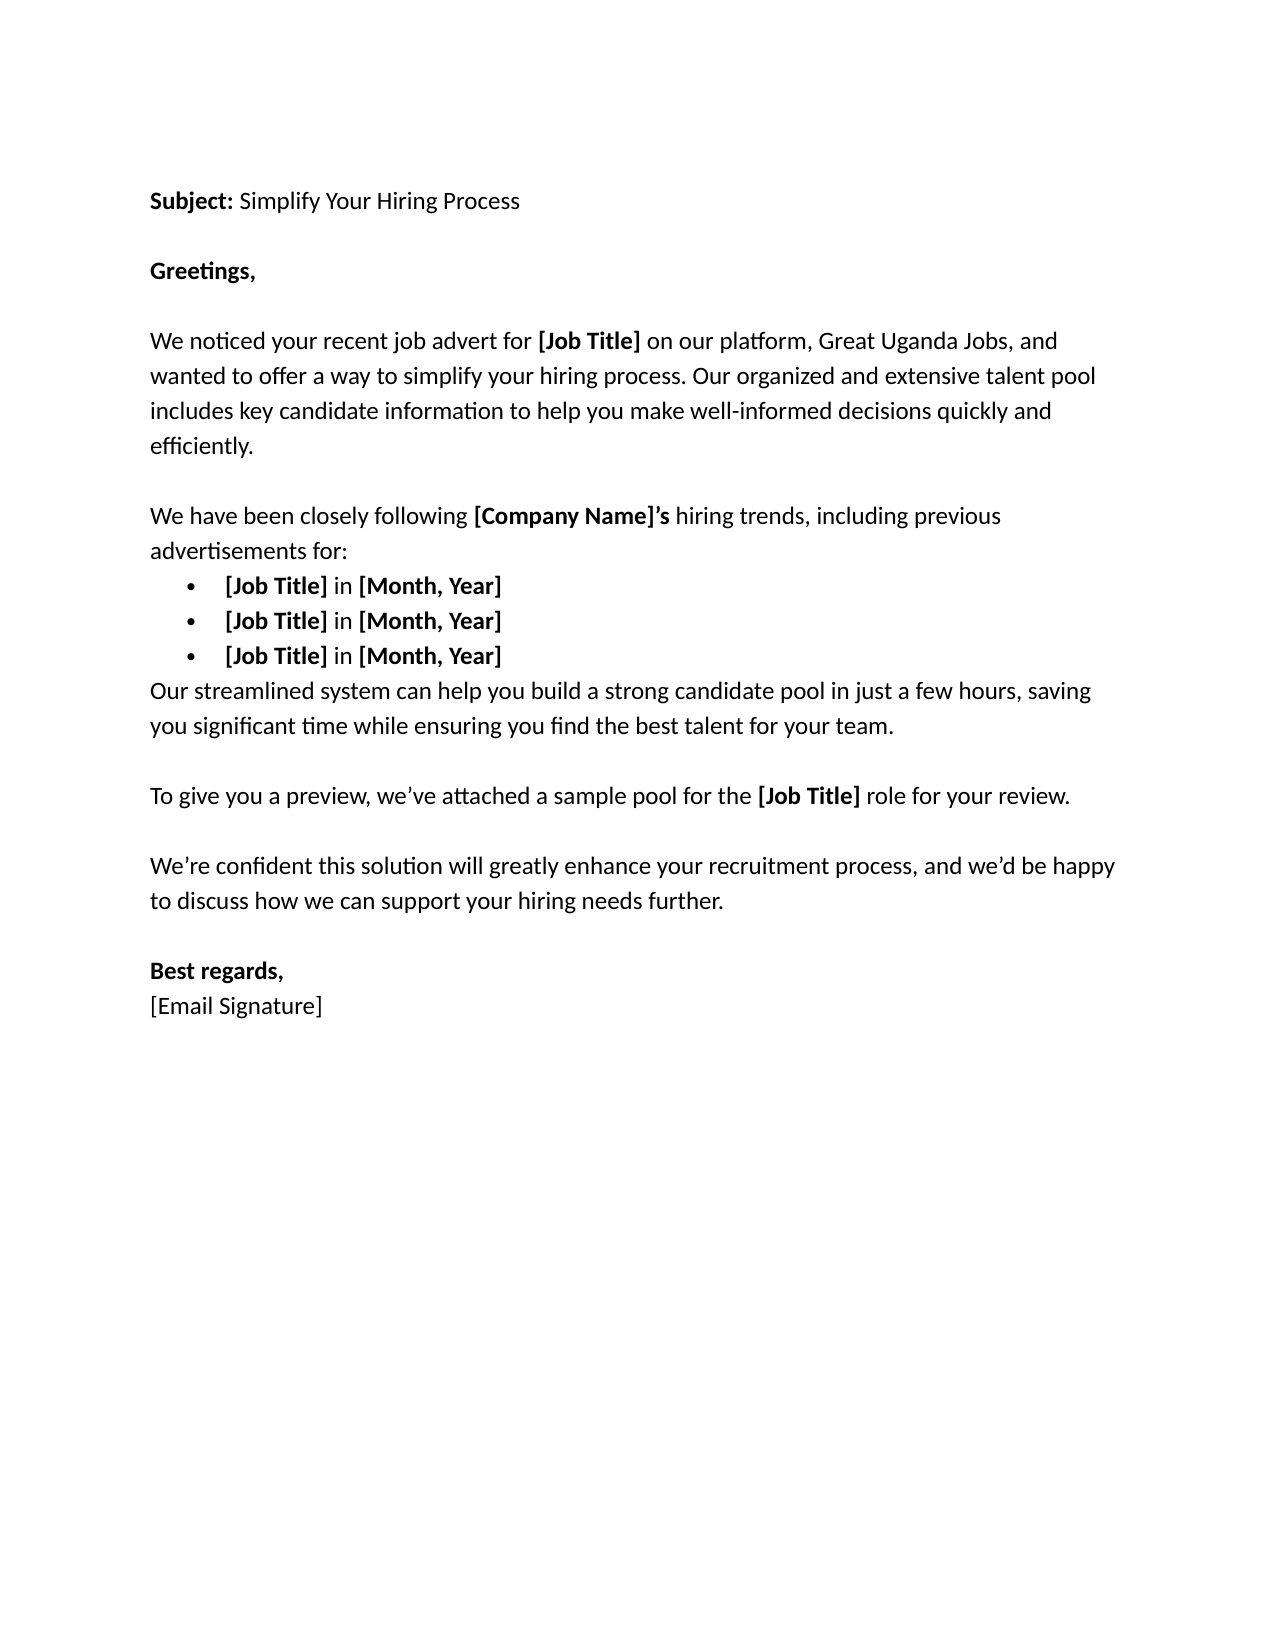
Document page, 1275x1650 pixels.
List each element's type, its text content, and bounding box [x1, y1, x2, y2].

text We have been closely following [Company Name]’s hiring trends, including previous advertisements for: [150, 500, 1125, 566]
text We’re confident this solution will greatly enhance your recruitment process, and we’d be happy to discuss how we can support your hiring needs further. [150, 850, 1125, 916]
text We noticed your recent job advert for [Job Title] on our platform, Great Uganda Jobs, and wanted to offer a way to simplify your hiring process. Our organized and extensive talent pool includes key candidate information to help you make well-informed decisions quickly and efficiently. [150, 325, 1125, 461]
list [Job Title] in [Month, Year] [187, 605, 1125, 636]
list [Job Title] in [Month, Year] [187, 640, 1125, 671]
text Best regards, [Email Signature] [150, 955, 1125, 1021]
list [Job Title] in [Month, Year] [187, 570, 1125, 601]
text To give you a preview, we’ve attached a sample pool for the [Job Title] role for your review. [150, 780, 1125, 811]
text Our streamlined system can help you build a strong candidate pool in just a few hours, saving you significant time while ensuring you find the best talent for your team. [150, 675, 1125, 741]
text Greetings, [150, 255, 1125, 286]
text Subject: Simplify Your Hiring Process [150, 185, 1125, 216]
